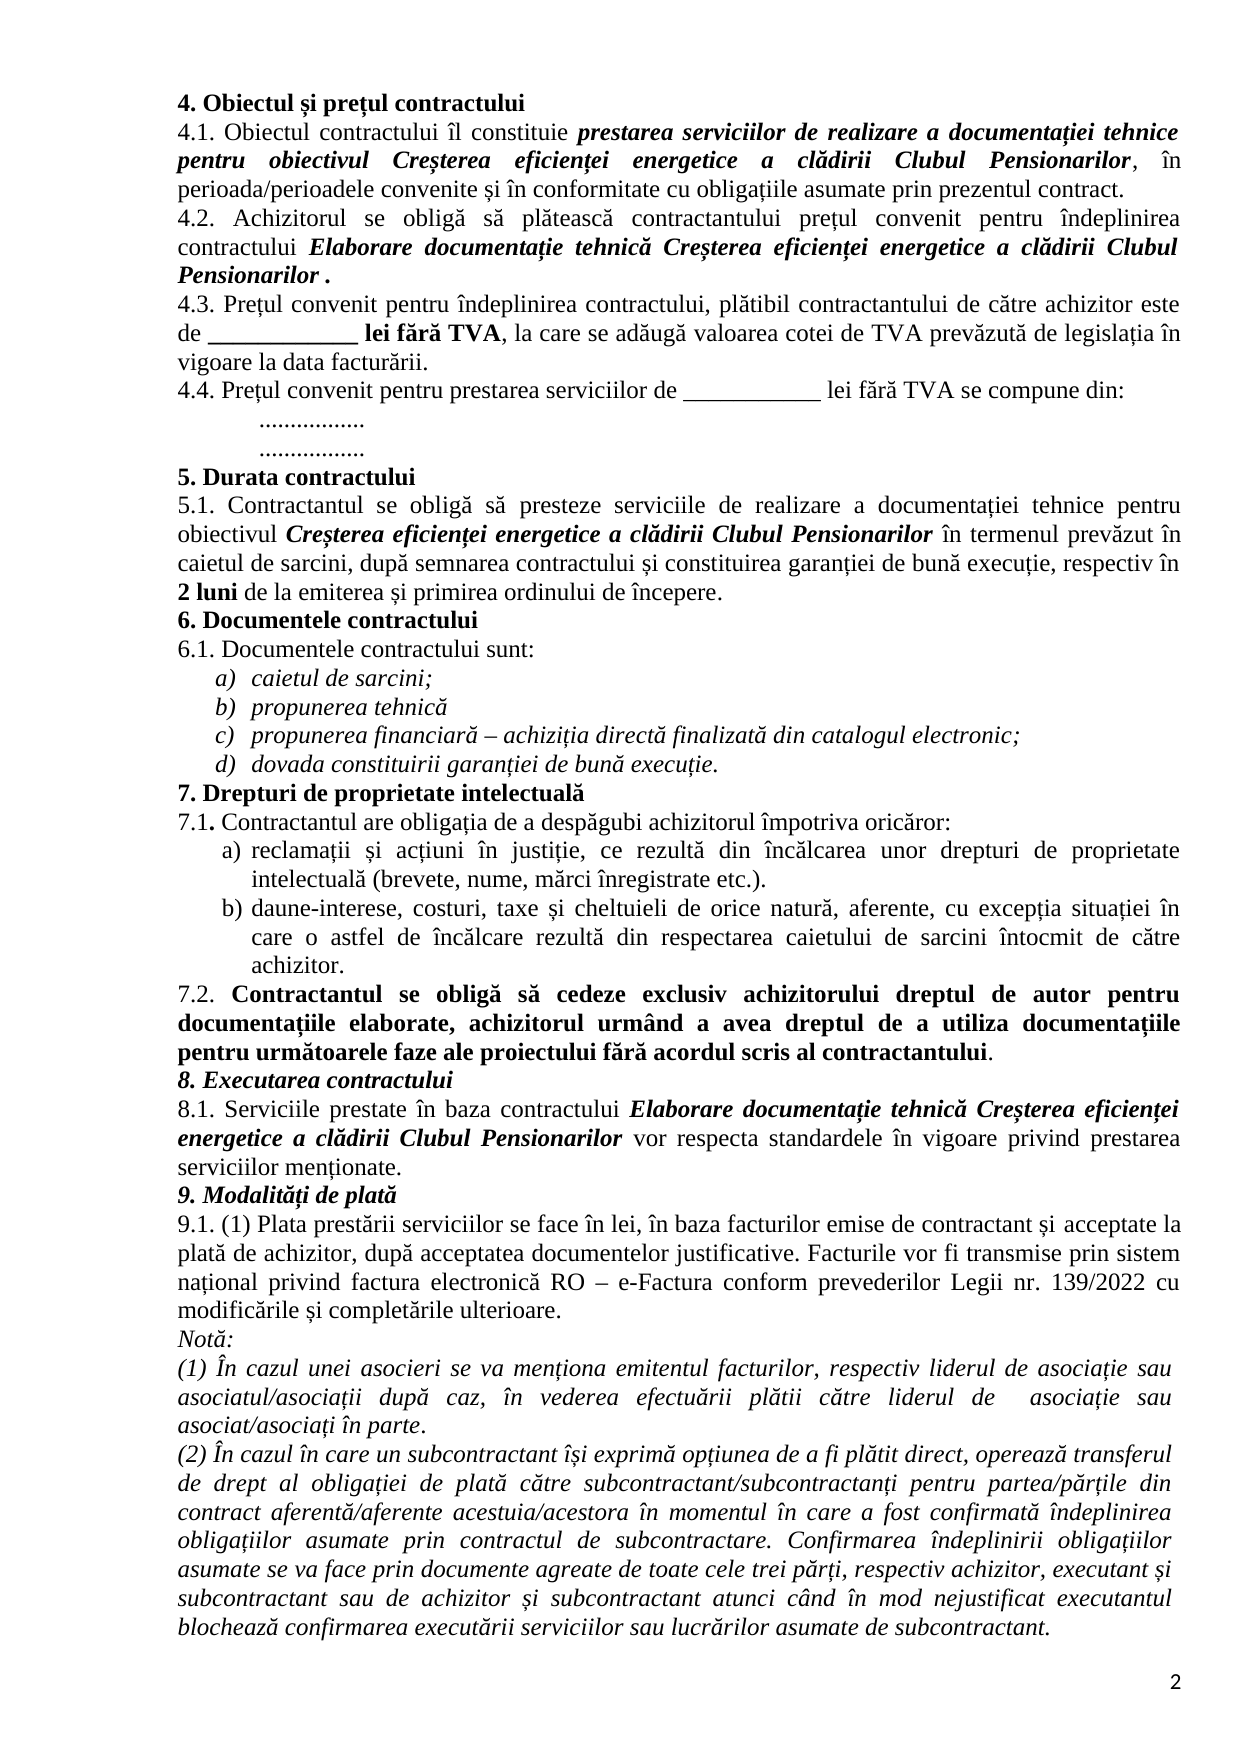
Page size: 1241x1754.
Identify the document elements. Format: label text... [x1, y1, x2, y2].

text Notă: [177, 1324, 1175, 1353]
text 7. Drepturi de proprietate intelectuală [177, 778, 1181, 807]
list reclamații și acțiuni în justiție, ce rezultă din încălcarea unor drepturi de proprietate intelectuală (brevete, nume, mărci înregistrate etc.). [222, 835, 1181, 893]
text (1) În cazul unei asocieri se va menționa emitentul facturilor, respectiv liderul de asociație sau asociatul/asociații după caz, în vederea efectuării plătii către liderul de asociație sau asociat/asociați în parte. [177, 1353, 1175, 1439]
text 4.3. Prețul convenit pentru îndeplinirea contractului, plătibil contractantului de către achizitor este de ____________ lei fără TVA, la care se adăugă valoarea cotei de TVA prevăzută de legislația în vigoare la data facturării. [177, 289, 1181, 375]
text 7.2. Contractantul se obligă să cedeze exclusiv achizitorului dreptul de autor pentru documentațiile elaborate, achizitorul urmând a avea dreptul de a utiliza documentațiile pentru următoarele faze ale proiectului fără acordul scris al contractantului. [177, 979, 1181, 1065]
text 5. Durata contractului [177, 462, 1181, 490]
text 8. Executarea contractului [177, 1065, 1181, 1094]
text 8.1. Serviciile prestate în baza contractului Elaborare documentație tehnică Creșterea eficienței energetice a clădirii Clubul Pensionarilor vor respecta standardele în vigoare privind prestarea serviciilor menționate. [177, 1094, 1181, 1180]
text 4. Obiectul și prețul contractului [177, 88, 1181, 117]
text 6. Documentele contractului [177, 605, 1181, 634]
text 4.2. Achizitorul se obligă să plătească contractantului prețul convenit pentru îndeplinirea contractului Elaborare documentație tehnică Creșterea eficienței energetice a clădirii Clubul Pensionarilor . [177, 203, 1181, 289]
list propunerea tehnică [215, 692, 1181, 720]
text 9.1. (1) Plata prestării serviciilor se face în lei, în baza facturilor emise de contractant și acceptate la plată de achizitor, după acceptatea documentelor justificative. Facturile vor fi transmise prin sistem național privind factura electronică RO – e-Factura conform prevederilor Legii nr. 139/2022 cu modificările și completările ulterioare. [177, 1209, 1181, 1324]
text 4.1. Obiectul contractului îl constituie prestarea serviciilor de realizare a documentației tehnice pentru obiectivul Creșterea eficienței energetice a clădirii Clubul Pensionarilor, în perioada/perioadele convenite și în conformitate cu obligațiile asumate prin prezentul contract. [177, 117, 1181, 203]
text 7.1. Contractantul are obligația de a despăgubi achizitorul împotriva oricăror: [177, 807, 1181, 835]
list propunerea financiară – achiziția directă finalizată din catalogul electronic; [215, 720, 1181, 749]
text 6.1. Documentele contractului sunt: [177, 634, 1181, 663]
list caietul de sarcini; [215, 663, 1181, 692]
text (2) În cazul în care un subcontractant își exprimă opțiunea de a fi plătit direct, operează transferul de drept al obligației de plată către subcontractant/subcontractanți pentru partea/părțile din contract aferentă/aferente acestuia/acestora în momentul în care a fost confirmată îndeplinirea obligațiilor asumate prin contractul de subcontractare. Confirmarea îndeplinirii obligațiilor asumate se va face prin documente agreate de toate cele trei părți, respectiv achizitor, executant și subcontractant sau de achizitor și subcontractant atunci când în mod nejustificat executantul blochează confirmarea executării serviciilor sau lucrărilor asumate de subcontractant. [177, 1439, 1175, 1640]
text 5.1. Contractantul se obligă să presteze serviciile de realizare a documentației tehnice pentru obiectivul Creșterea eficienței energetice a clădirii Clubul Pensionarilor în termenul prevăzut în caietul de sarcini, după semnarea contractului și constituirea garanției de bună execuție, respectiv în 2 luni de la emiterea și primirea ordinului de începere. [177, 490, 1181, 605]
list daune-interese, costuri, taxe și cheltuieli de orice natură, aferente, cu excepția situației în care o astfel de încălcare rezultă din respectarea caietului de sarcini întocmit de către achizitor. [222, 893, 1181, 979]
text ................. [252, 404, 1175, 433]
text ................. [252, 433, 1175, 462]
text 9. Modalități de plată [177, 1180, 1181, 1209]
list dovada constituirii garanției de bună execuție. [215, 749, 1181, 778]
text 4.4. Prețul convenit pentru prestarea serviciilor de ___________ lei fără TVA se compune din: [177, 375, 1175, 404]
